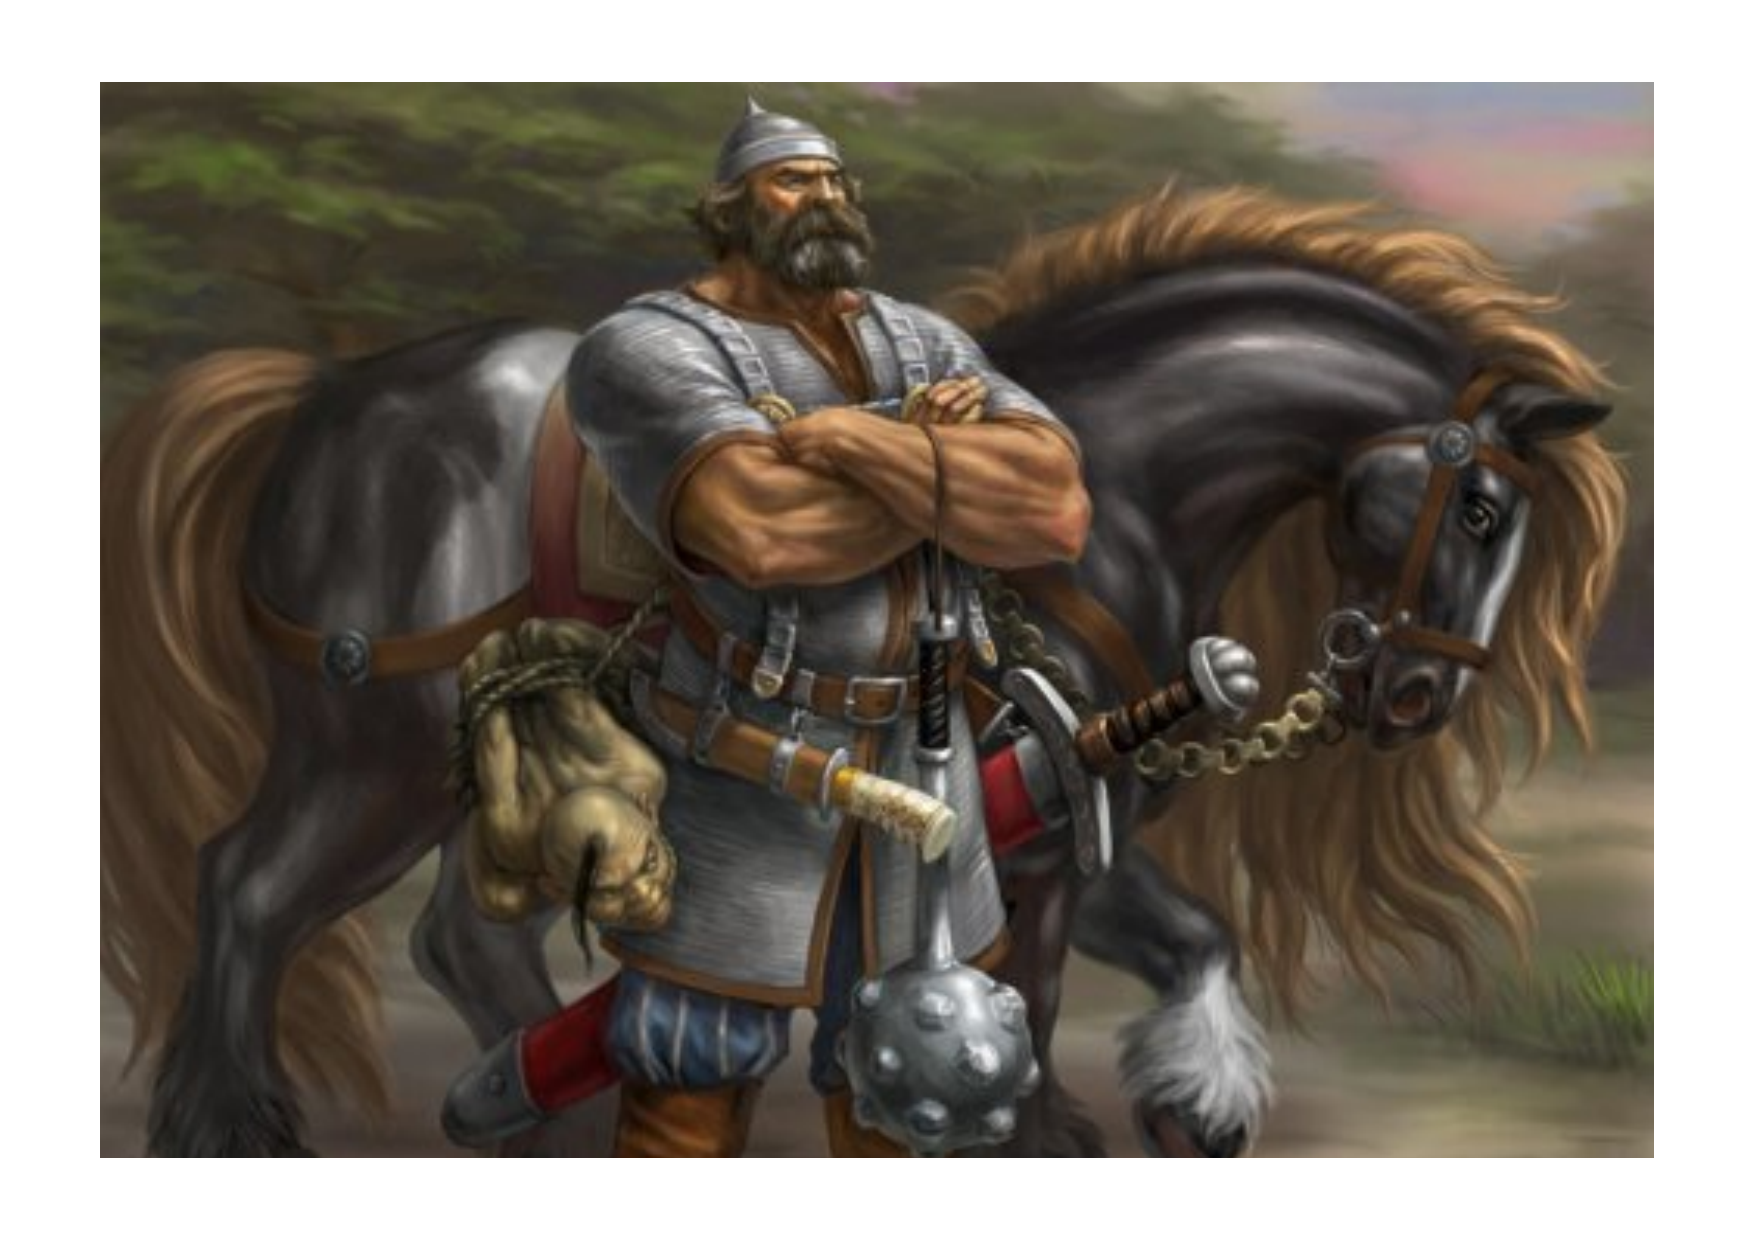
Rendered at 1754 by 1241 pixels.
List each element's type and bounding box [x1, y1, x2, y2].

picture [100, 82, 1654, 1158]
